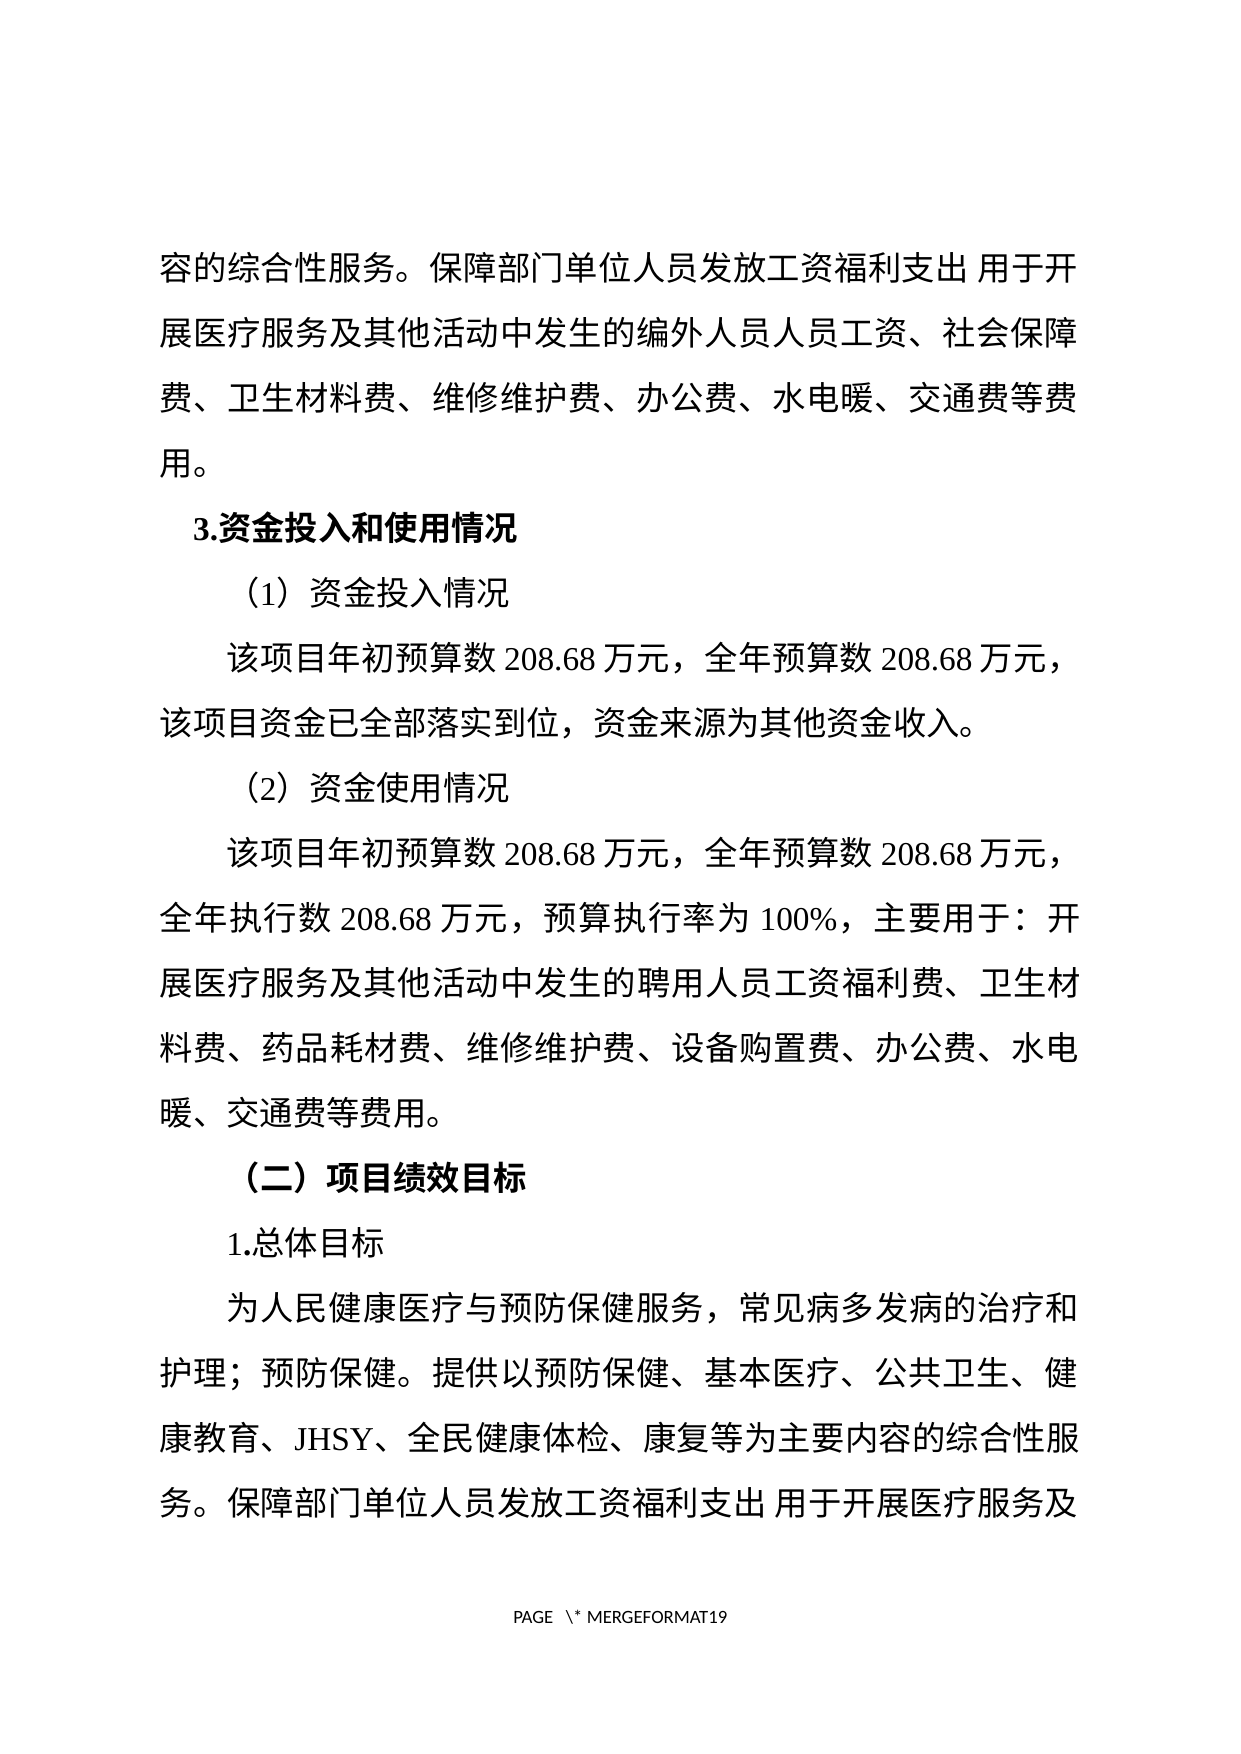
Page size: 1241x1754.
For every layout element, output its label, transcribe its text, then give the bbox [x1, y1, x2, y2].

list 1.总体目标 [159, 1208, 1081, 1273]
text （1）资金投入情况 [159, 558, 1081, 623]
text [159, 233, 1081, 493]
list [159, 1273, 1081, 1533]
text （2）资金使用情况 [159, 753, 1081, 818]
text 该项目年初预算数208.68万元，全年预算数208.68万元，该项目资金已全部落实到位，资金来源为其他资金收入。 [159, 623, 1081, 753]
text 3.资金投入和使用情况 [159, 493, 1081, 558]
text （二）项目绩效目标 [159, 1143, 1081, 1208]
text 该项目年初预算数208.68万元，全年预算数208.68万元，全年执行数208.68万元，预算执行率为100%，主要用于：开展医疗服务及其他活动中发生的聘用人员工资福利费、卫生材料费、药品耗材费、维修维护费、设备购置费、办公费、水电暖、交通费等费用。 [159, 818, 1081, 1143]
